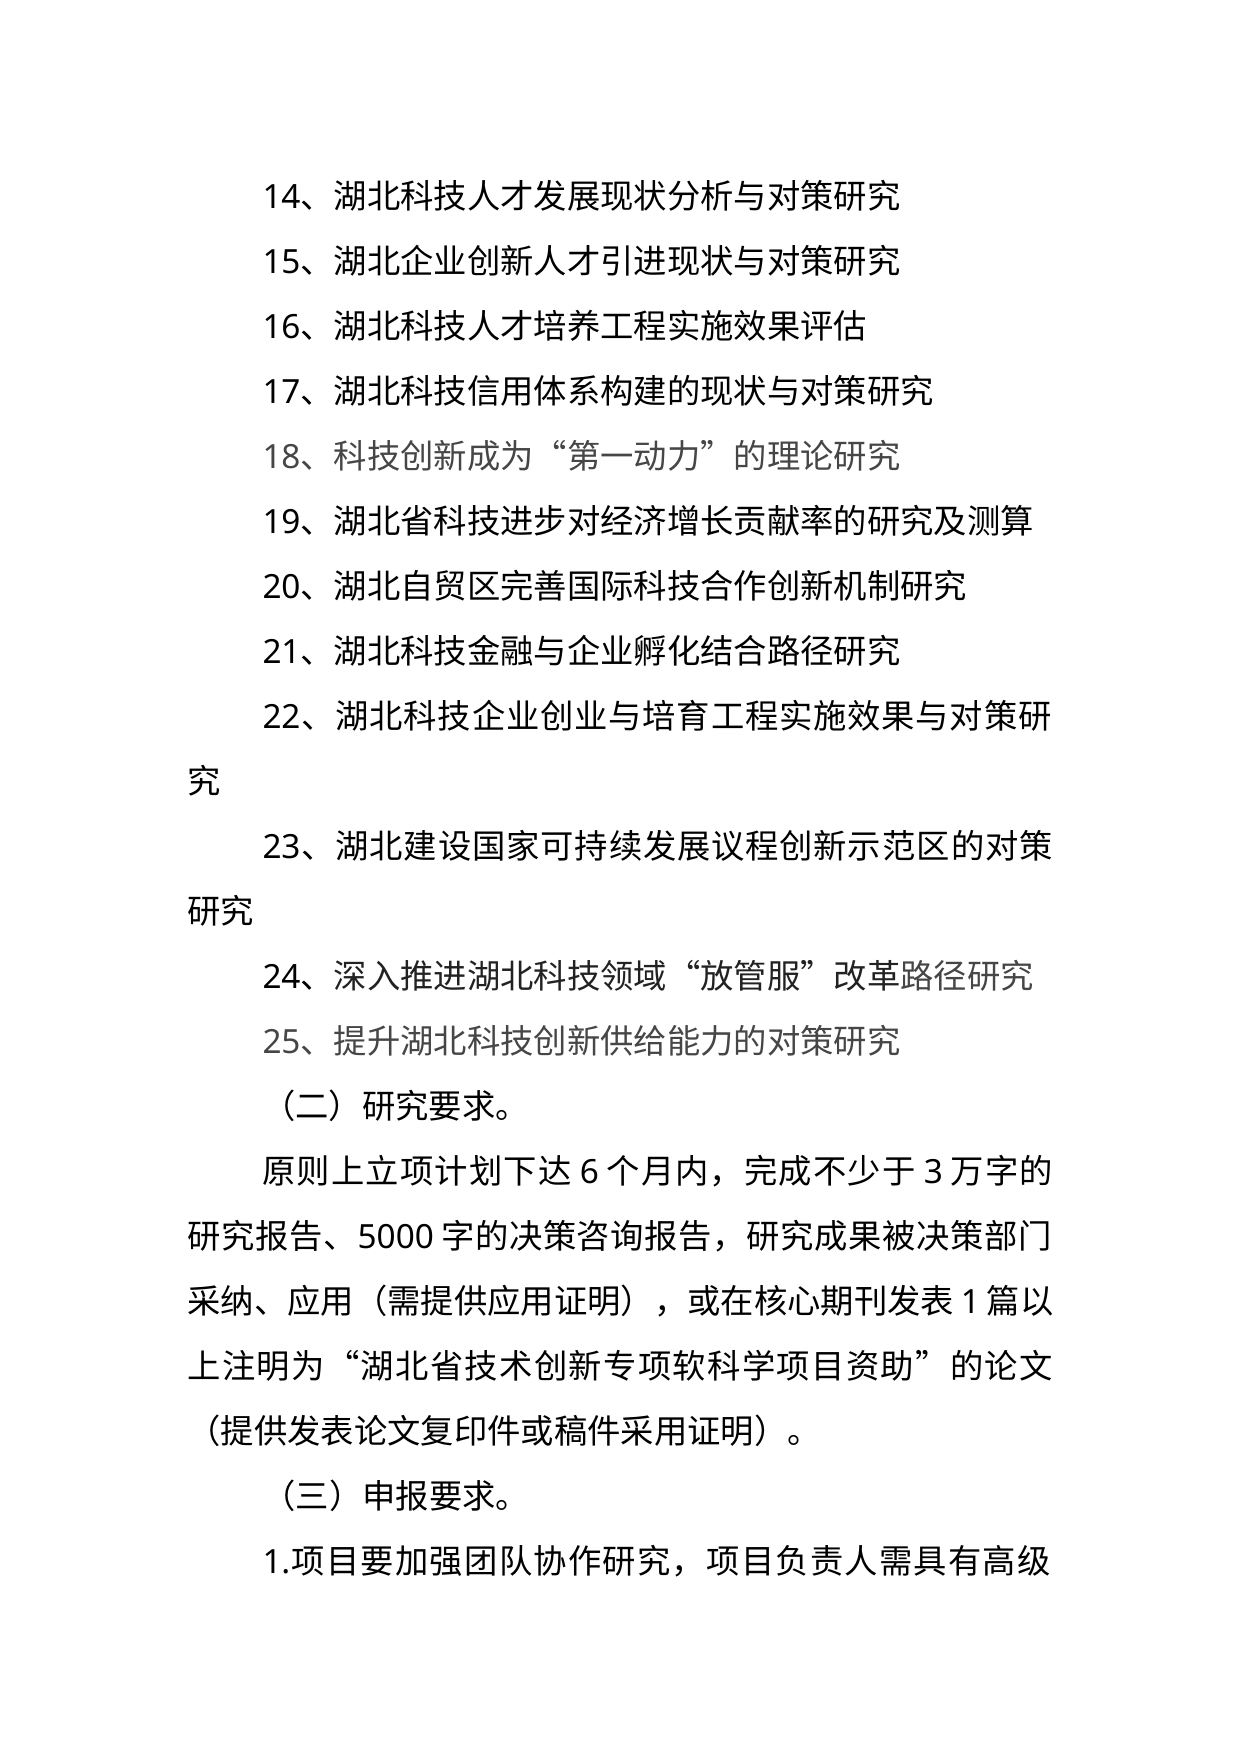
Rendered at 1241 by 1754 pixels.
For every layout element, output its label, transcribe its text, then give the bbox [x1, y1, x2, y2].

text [187, 1527, 1053, 1592]
text 15、湖北企业创新人才引进现状与对策研究 [187, 227, 1053, 292]
text 21、湖北科技金融与企业孵化结合路径研究 [187, 617, 1053, 682]
text 16、湖北科技人才培养工程实施效果评估 [187, 292, 1053, 357]
text 22、湖北科技企业创业与培育工程实施效果与对策研究 [187, 682, 1053, 812]
text 24、深入推进湖北科技领域“放管服”改革路径研究 [187, 942, 1053, 1007]
text （三）申报要求。 [187, 1462, 1053, 1527]
text 18、科技创新成为“第一动力”的理论研究 [187, 422, 1053, 487]
text （二）研究要求。 [254, 1072, 1053, 1137]
text 17、湖北科技信用体系构建的现状与对策研究 [187, 357, 1053, 422]
text 25、提升湖北科技创新供给能力的对策研究 [187, 1007, 1053, 1072]
text 23、湖北建设国家可持续发展议程创新示范区的对策研究 [187, 812, 1053, 942]
text 14、湖北科技人才发展现状分析与对策研究 [187, 162, 1053, 227]
text 20、湖北自贸区完善国际科技合作创新机制研究 [187, 552, 1053, 617]
text 19、湖北省科技进步对经济增长贡献率的研究及测算 [187, 487, 1053, 552]
text 原则上立项计划下达6个月内，完成不少于3万字的研究报告、5000字的决策咨询报告，研究成果被决策部门采纳、应用（需提供应用证明），或在核心期刊发表1篇以上注明为“湖北省技术创新专项软科学项目资助”的论文（提供发表论文复印件或稿件采用证明）。 [187, 1137, 1053, 1462]
